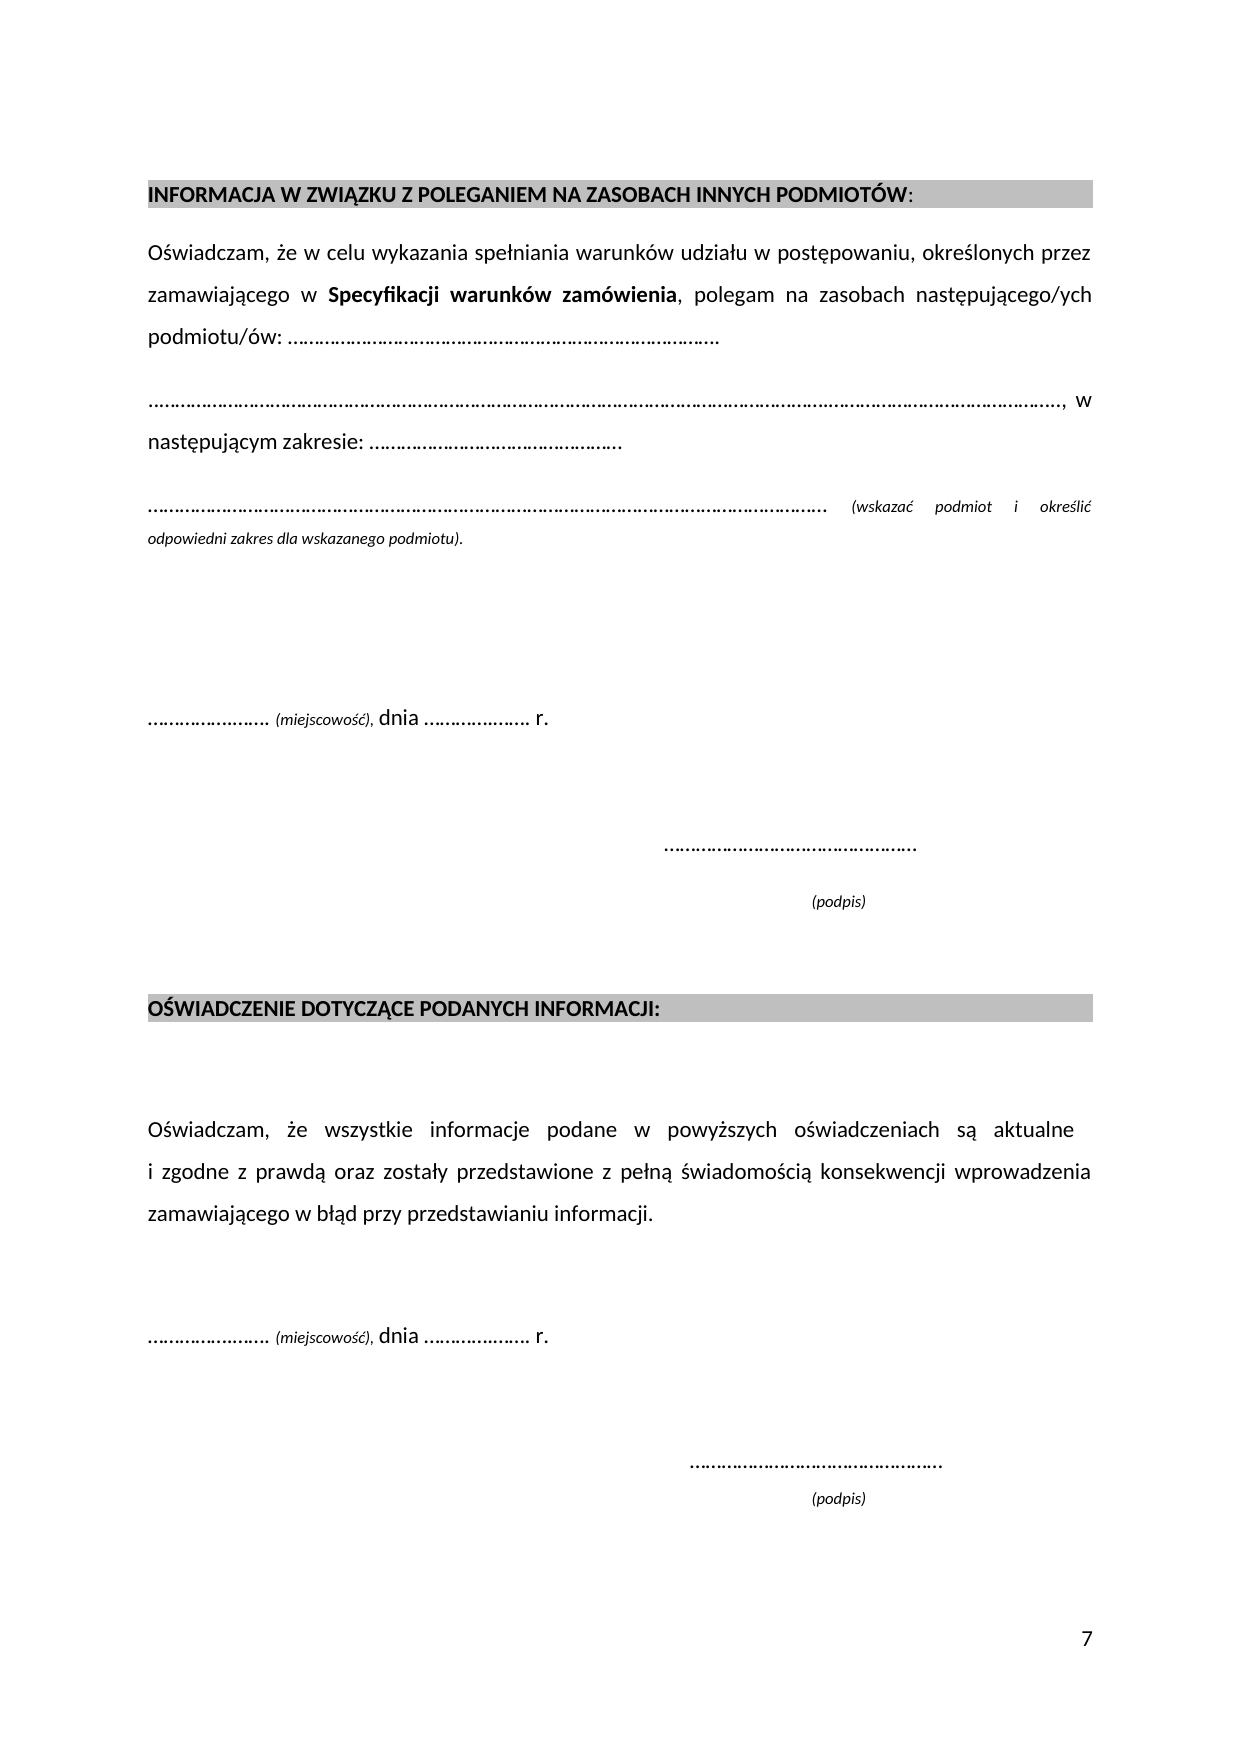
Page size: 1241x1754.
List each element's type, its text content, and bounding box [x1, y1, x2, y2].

text (podpis) [738, 891, 1093, 912]
text …………….……. (miejscowość), dnia ………….……. r. [148, 703, 1093, 731]
text Oświadczam, że w celu wykazania spełniania warunków udziału w postępowaniu, określonych przez zamawiającego w Specyfikacji warunków zamówienia, polegam na zasobach następującego/ych podmiotu/ów: ………………………………………………………………………. [148, 238, 1093, 350]
text ………………………………………… [148, 829, 1093, 857]
text ………………………………………………………………………………………………………………… (wskazać podmiot i określić odpowiedni zakres dla wskazanego podmiotu). [148, 490, 1093, 548]
text Oświadczam, że wszystkie informacje podane w powyższych oświadczeniach są aktualne i zgodne z prawdą oraz zostały przedstawione z pełną świadomością konsekwencji wprowadzenia zamawiającego w błąd przy przedstawianiu informacji. [148, 1115, 1093, 1227]
text ..……………………………………………………………………………………………………………….…………………………………….., w następującym zakresie: ………………………………………… [148, 385, 1093, 455]
text ………………………………………… [148, 1446, 1093, 1474]
text OŚWIADCZENIE DOTYCZĄCE PODANYCH INFORMACJI: [148, 994, 1093, 1022]
text …………….……. (miejscowość), dnia ………….……. r. [148, 1321, 1093, 1349]
text INFORMACJA W ZWIĄZKU Z POLEGANIEM NA ZASOBACH INNYCH PODMIOTÓW: [148, 180, 1093, 208]
text (podpis) [738, 1488, 1093, 1509]
